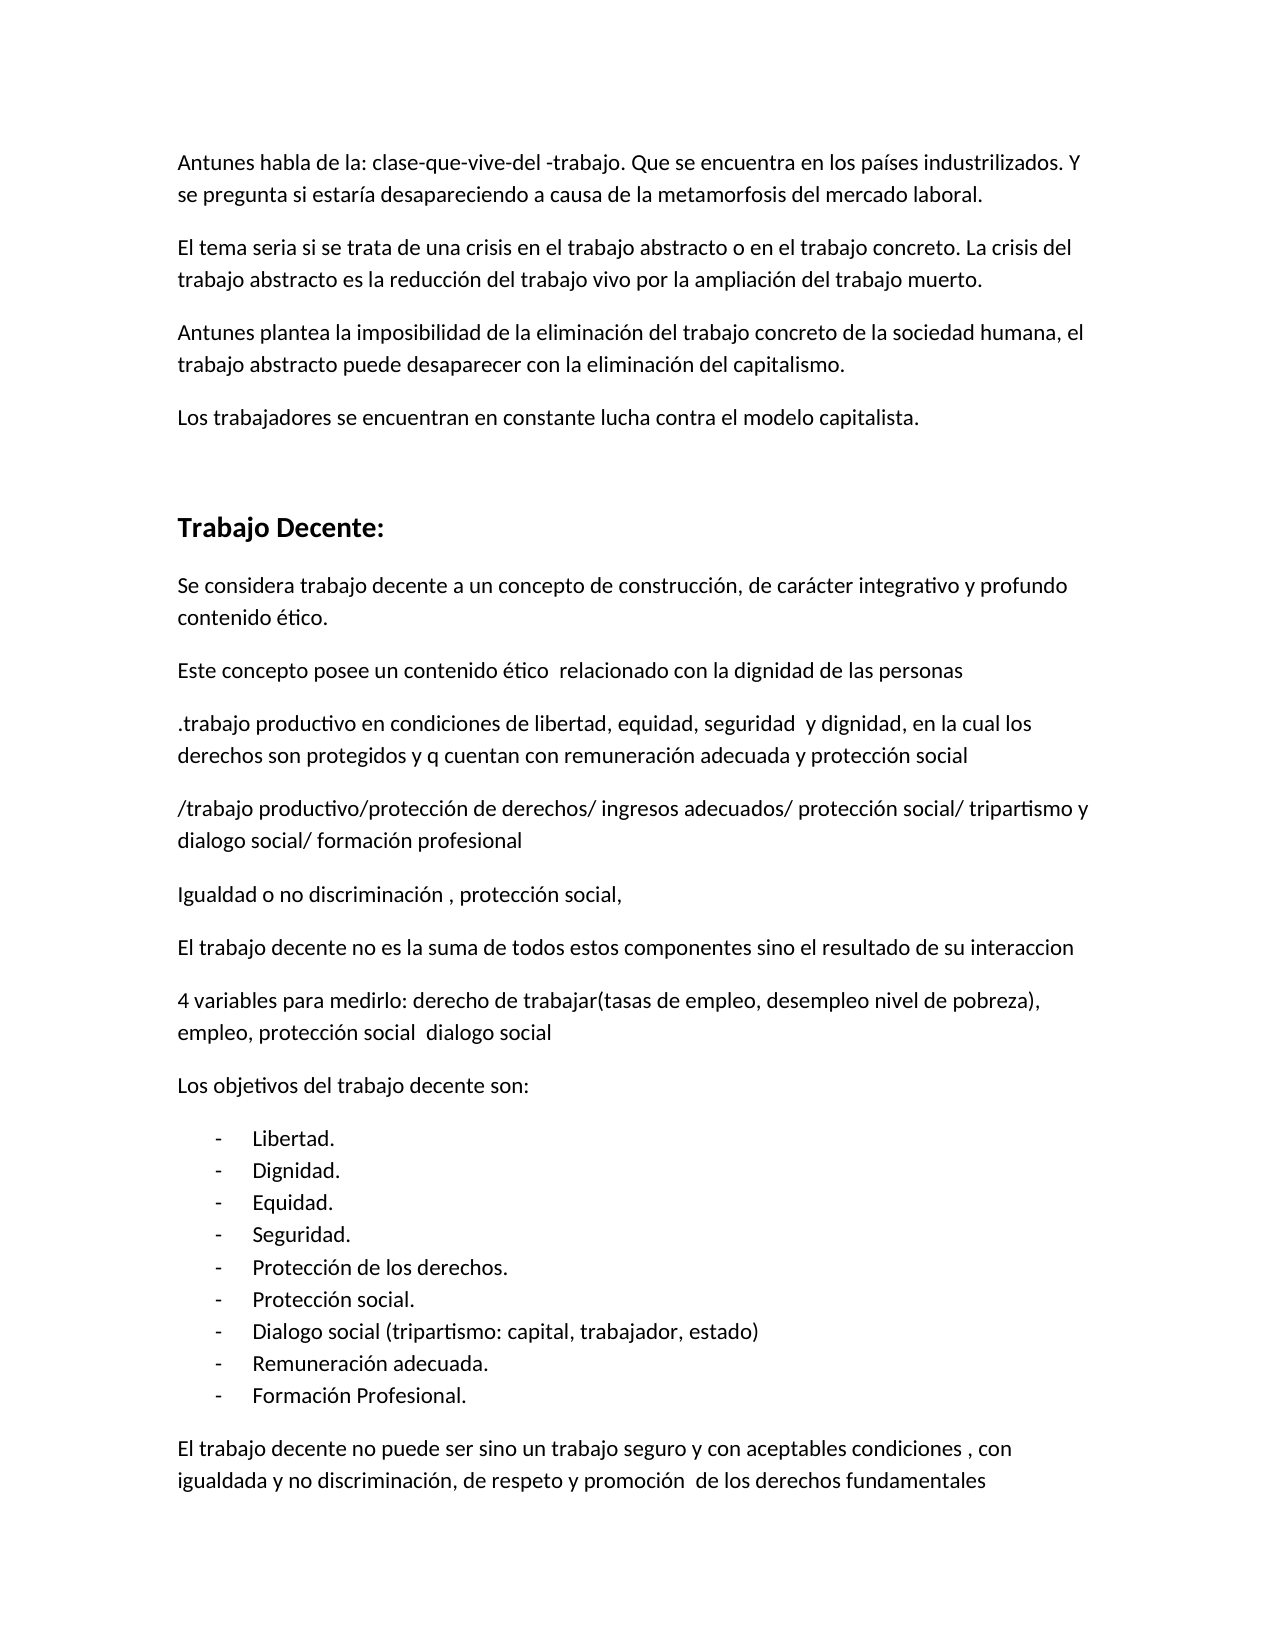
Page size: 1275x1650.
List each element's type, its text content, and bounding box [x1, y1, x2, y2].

text .trabajo productivo en condiciones de libertad, equidad, seguridad y dignidad, en la cual los derechos son protegidos y q cuentan con remuneración adecuada y protección social [177, 709, 1098, 769]
text /trabajo productivo/protección de derechos/ ingresos adecuados/ protección social/ tripartismo y dialogo social/ formación profesional [177, 794, 1098, 855]
text 4 variables para medirlo: derecho de trabajar(tasas de empleo, desempleo nivel de pobreza), empleo, protección social dialogo social [177, 986, 1098, 1046]
text Trabajo Decente: [177, 509, 1098, 545]
text Los objetivos del trabajo decente son: [177, 1071, 1098, 1099]
list Equidad. [215, 1188, 1098, 1216]
list Protección de los derechos. [215, 1253, 1098, 1281]
list Dignidad. [215, 1156, 1098, 1184]
text Antunes habla de la: clase-que-vive-del -trabajo. Que se encuentra en los países industrilizados. Y se pregunta si estaría desapareciendo a causa de la metamorfosis del mercado laboral. [177, 148, 1098, 208]
text Los trabajadores se encuentran en constante lucha contra el modelo capitalista. [177, 403, 1098, 431]
text Se considera trabajo decente a un concepto de construcción, de carácter integrativo y profundo contenido ético. [177, 571, 1098, 631]
list Seguridad. [215, 1221, 1098, 1248]
text Este concepto posee un contenido ético relacionado con la dignidad de las personas [177, 656, 1098, 684]
text El trabajo decente no puede ser sino un trabajo seguro y con aceptables condiciones , con igualdada y no discriminación, de respeto y promoción de los derechos fundamentales [177, 1434, 1098, 1495]
list Formación Profesional. [215, 1381, 1098, 1409]
list Dialogo social (tripartismo: capital, trabajador, estado) [215, 1317, 1098, 1345]
list Remuneración adecuada. [215, 1349, 1098, 1377]
list Libertad. [215, 1124, 1098, 1152]
text El tema seria si se trata de una crisis en el trabajo abstracto o en el trabajo concreto. La crisis del trabajo abstracto es la reducción del trabajo vivo por la ampliación del trabajo muerto. [177, 233, 1098, 293]
list Protección social. [215, 1285, 1098, 1313]
text El trabajo decente no es la suma de todos estos componentes sino el resultado de su interaccion [177, 933, 1098, 961]
text Antunes plantea la imposibilidad de la eliminación del trabajo concreto de la sociedad humana, el trabajo abstracto puede desaparecer con la eliminación del capitalismo. [177, 318, 1098, 378]
text Igualdad o no discriminación , protección social, [177, 880, 1098, 908]
